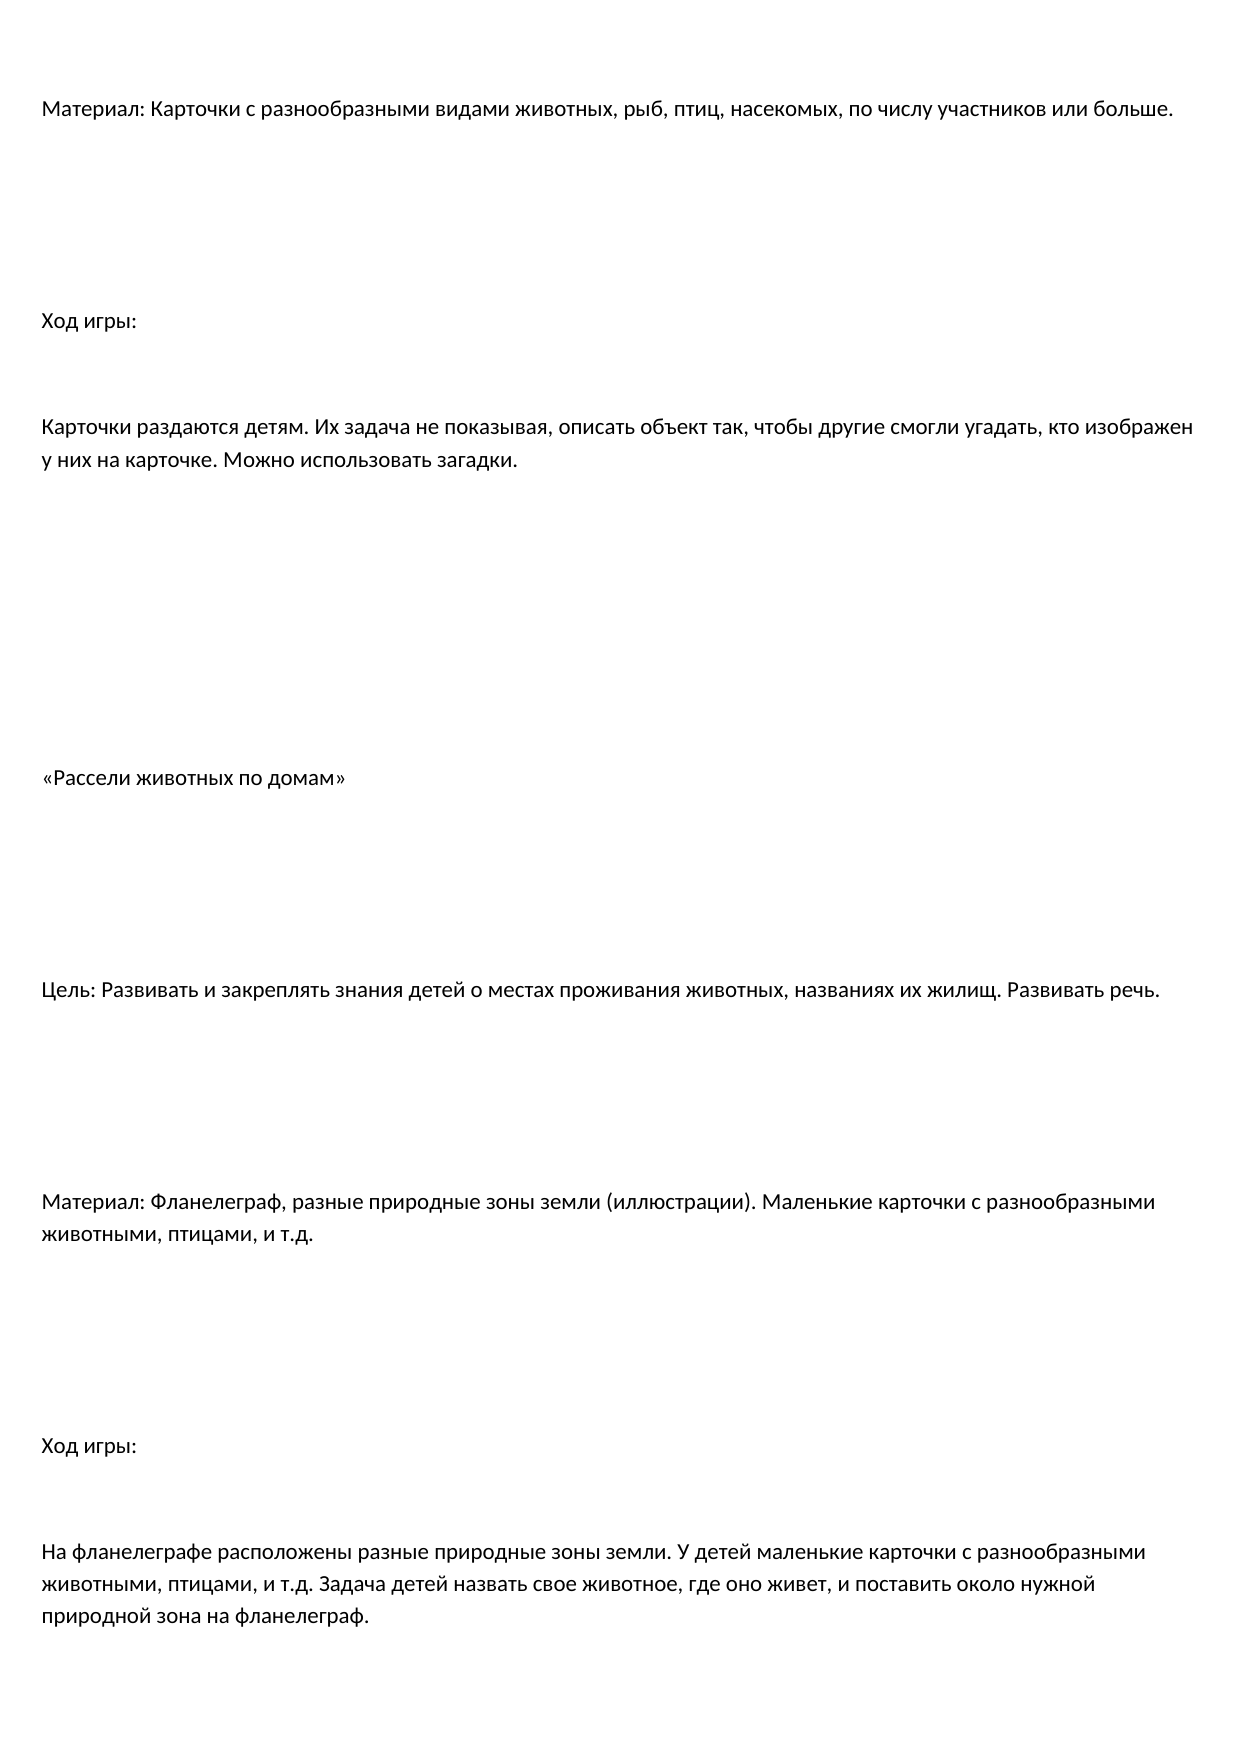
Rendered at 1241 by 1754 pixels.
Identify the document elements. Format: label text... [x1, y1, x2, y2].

text Карточки раздаются детям. Их задача не показывая, описать объект так, чтобы другие смогли угадать, кто изображен у них на карточке. Можно использовать загадки. [41, 412, 1199, 473]
text Ход игры: [41, 306, 1199, 334]
text Материал: Фланелеграф, разные природные зоны земли (иллюстрации). Маленькие карточки с разнообразными животными, птицами, и т.д. [41, 1187, 1199, 1247]
text Ход игры: [41, 1431, 1199, 1459]
text Цель: Развивать и закреплять знания детей о местах проживания животных, названиях их жилищ. Развивать речь. [41, 975, 1199, 1003]
text Материал: Карточки с разнообразными видами животных, рыб, птиц, насекомых, по числу участников или больше. [41, 94, 1199, 122]
text «Рассели животных по домам» [41, 763, 1199, 791]
text На фланелеграфе расположены разные природные зоны земли. У детей маленькие карточки с разнообразными животными, птицами, и т.д. Задача детей назвать свое животное, где оно живет, и поставить около нужной природной зона на фланелеграф. [41, 1537, 1199, 1630]
